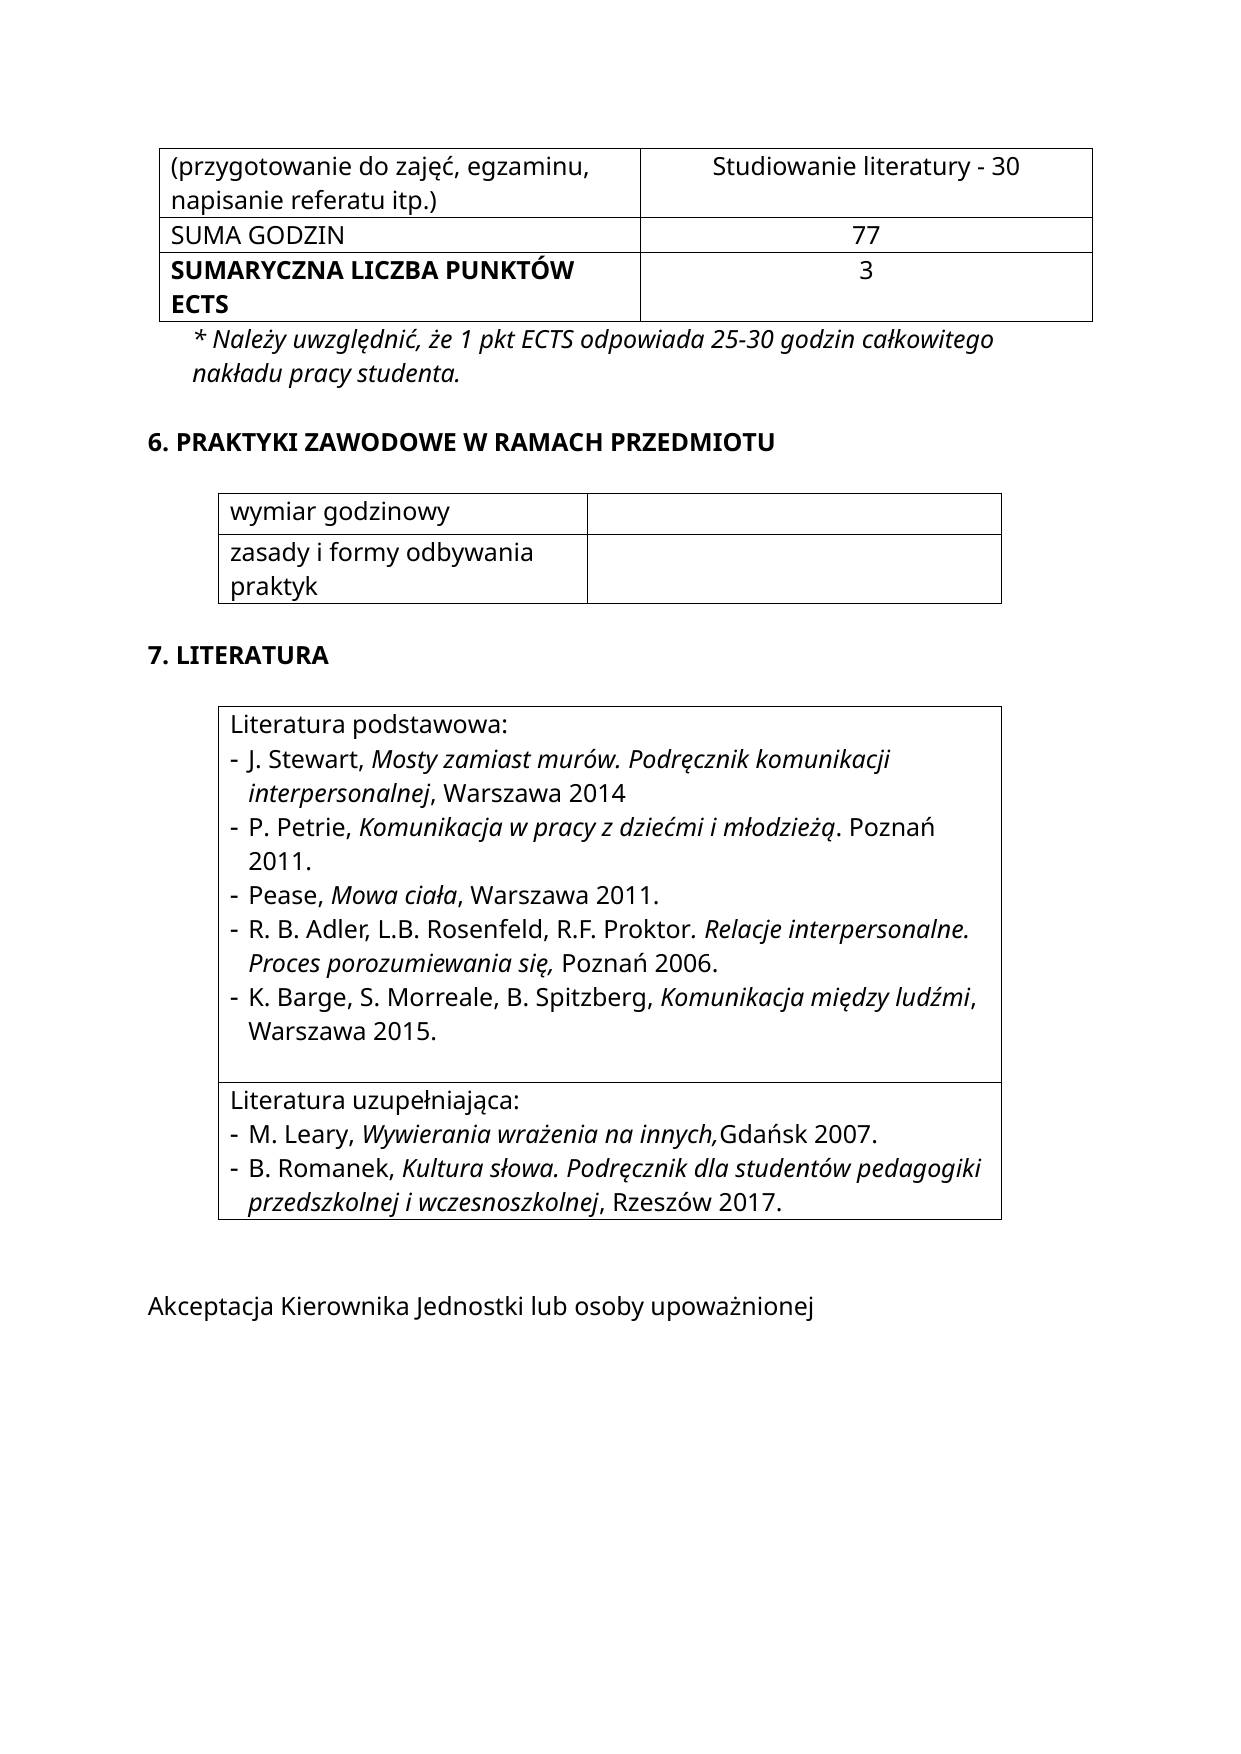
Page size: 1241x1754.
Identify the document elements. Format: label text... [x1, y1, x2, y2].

table_cell 3 [641, 253, 1092, 321]
table_cell Literatura uzupełniająca: M. Leary, Wywierania wrażenia na innych,Gdańsk 2007. B. Romanek, Kultura słowa. Podręcznik dla studentów pedagogiki przedszkolnej i wczesnoszkolnej, Rzeszów 2017. [219, 1083, 1001, 1219]
table_header Literatura podstawowa: J. Stewart, Mosty zamiast murów. Podręcznik komunikacji interpersonalnej, Warszawa 2014 P. Petrie, Komunikacja w pracy z dziećmi i młodzieżą. Poznań 2011. Pease, Mowa ciała, Warszawa 2011. R. B. Adler, L.B. Rosenfeld, R.F. Proktor. Relacje interpersonalne. Proces porozumiewania się, Poznań 2006. K. Barge, S. Morreale, B. Spitzberg, Komunikacja między ludźmi, Warszawa 2015. [219, 707, 1001, 1082]
text Akceptacja Kierownika Jednostki lub osoby upoważnionej [148, 1288, 1093, 1322]
table_cell 77 [641, 218, 1092, 252]
table_cell [588, 535, 1001, 603]
table_cell SUMA GODZIN [160, 218, 640, 252]
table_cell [160, 149, 640, 217]
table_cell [641, 149, 1092, 217]
text 7. LITERATURA [148, 638, 1093, 672]
table_header [588, 494, 1001, 534]
table_cell zasady i formy odbywania praktyk [219, 535, 587, 603]
text * Należy uwzględnić, że 1 pkt ECTS odpowiada 25-30 godzin całkowitego nakładu pracy studenta. [192, 322, 1093, 390]
text 6. PRAKTYKI ZAWODOWE W RAMACH PRZEDMIOTU [148, 424, 1093, 458]
table_cell SUMARYCZNA LICZBA PUNKTÓW ECTS [160, 253, 640, 321]
table_header wymiar godzinowy [219, 494, 587, 534]
